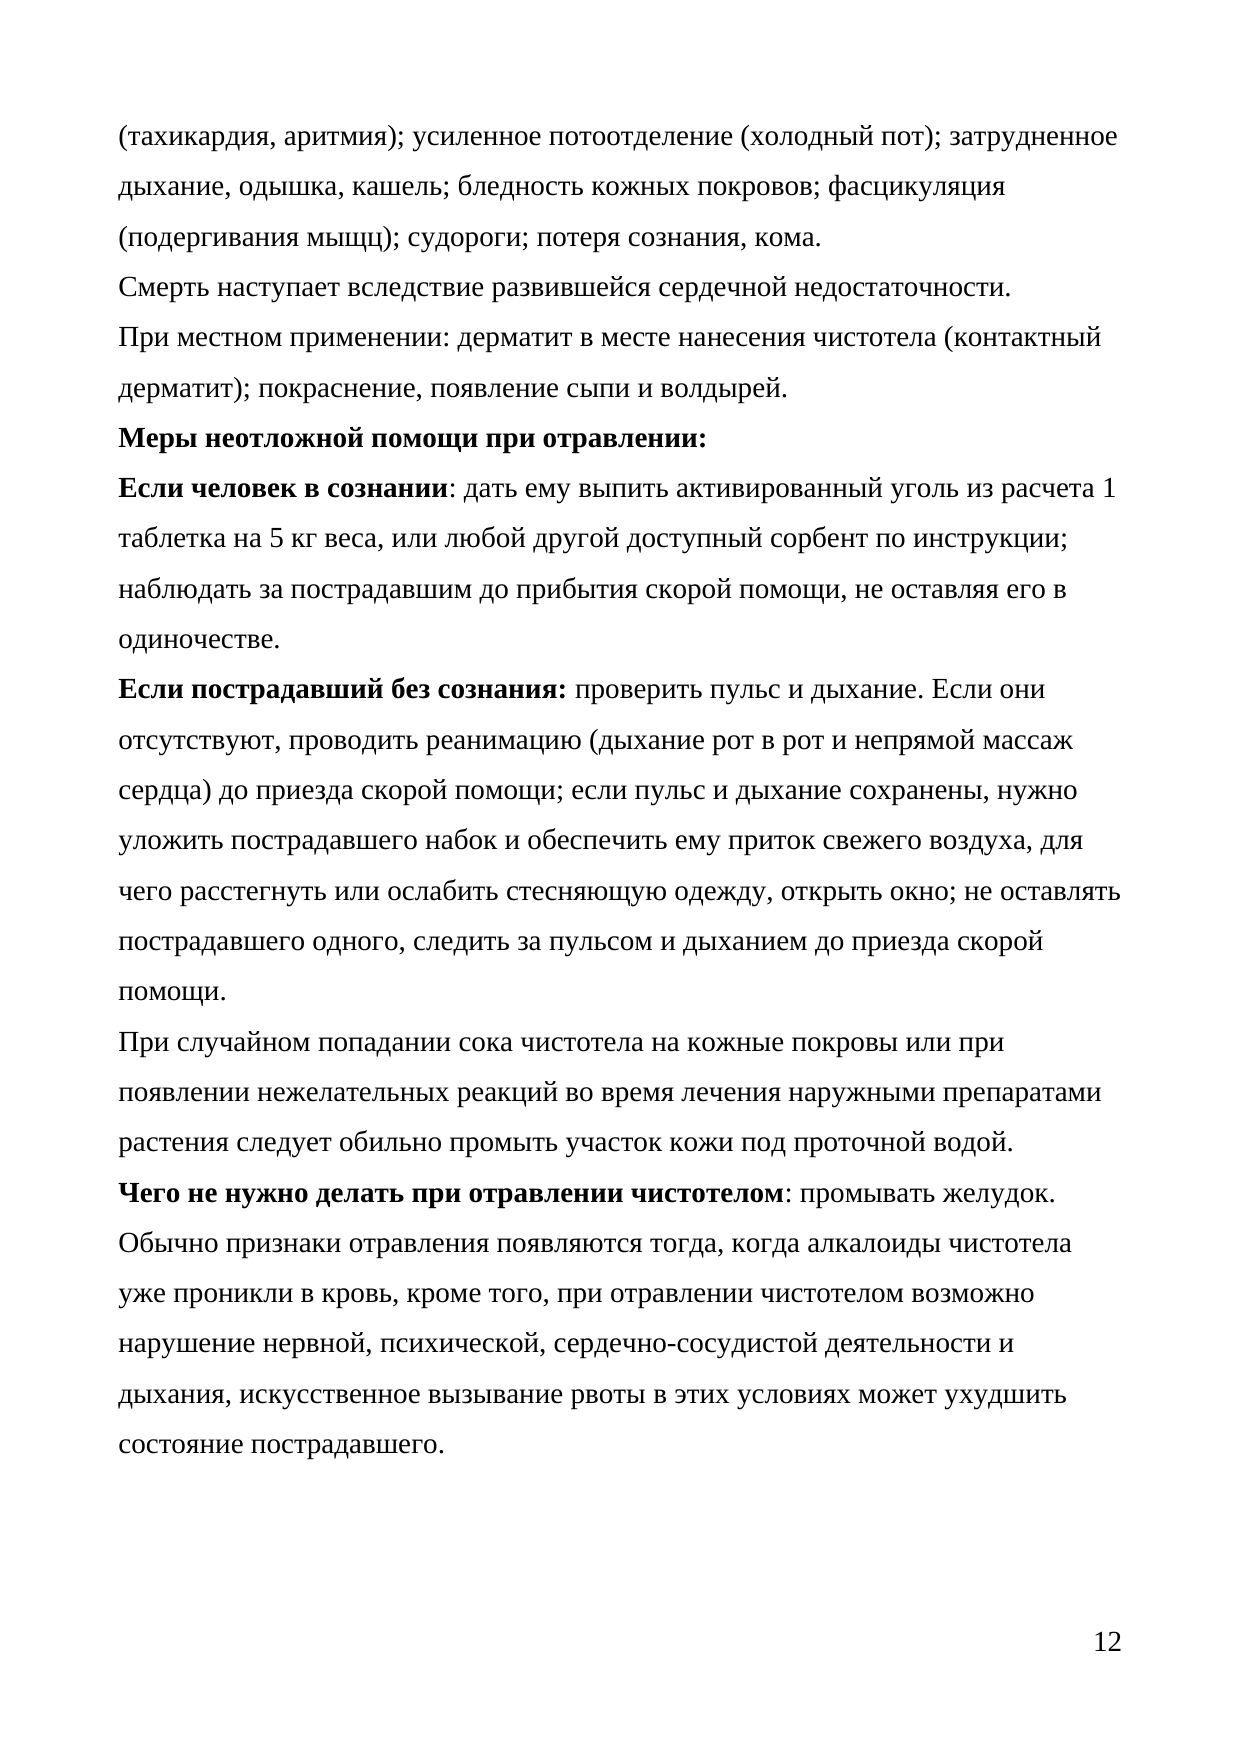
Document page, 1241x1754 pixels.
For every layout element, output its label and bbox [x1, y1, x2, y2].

text [118, 118, 1122, 1504]
